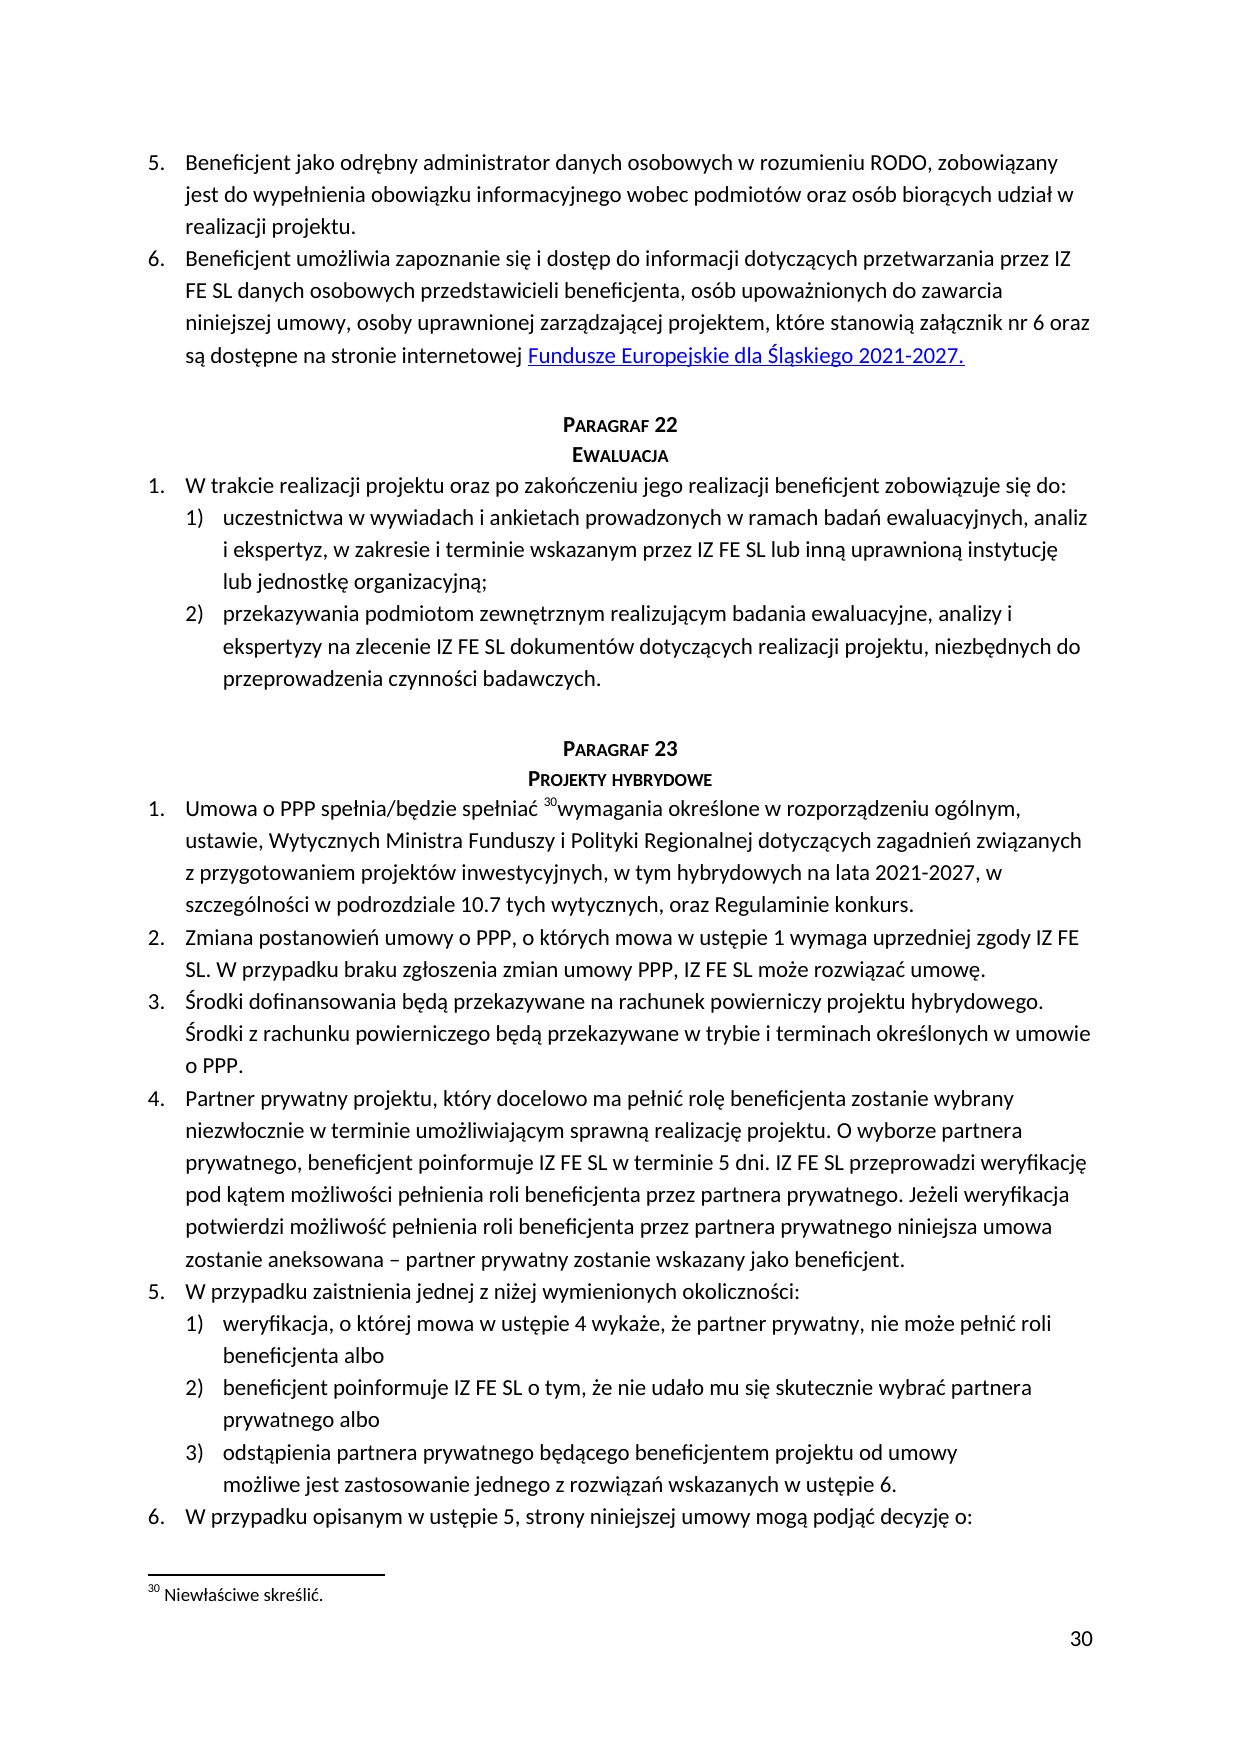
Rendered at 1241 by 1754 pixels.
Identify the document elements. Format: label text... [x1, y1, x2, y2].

subtitle Paragraf 22 Ewaluacja [148, 410, 1093, 469]
subtitle Paragraf 23 Projekty hybrydowe [148, 734, 1093, 792]
list W przypadku opisanym w ustępie 5, strony niniejszej umowy mogą podjąć decyzję o: [148, 1502, 1093, 1530]
text możliwe jest zastosowanie jednego z rozwiązań wskazanych w ustępie 6. [223, 1470, 1093, 1498]
list Środki dofinansowania będą przekazywane na rachunek powierniczy projektu hybrydowego. Środki z rachunku powierniczego będą przekazywane w trybie i terminach określonych w umowie o PPP. [148, 987, 1093, 1079]
list przekazywania podmiotom zewnętrznym realizującym badania ewaluacyjne, analizy i ekspertyzy na zlecenie IZ FE SL dokumentów dotyczących realizacji projektu, niezbędnych do przeprowadzenia czynności badawczych. [185, 599, 1093, 692]
list W trakcie realizacji projektu oraz po zakończeniu jego realizacji beneficjent zobowiązuje się do: [148, 471, 1093, 499]
list Beneficjent umożliwia zapoznanie się i dostęp do informacji dotyczących przetwarzania przez IZ FE SL danych osobowych przedstawicieli beneficjenta, osób upoważnionych do zawarcia niniejszej umowy, osoby uprawnionej zarządzającej projektem, które stanowią załącznik nr 6 oraz są dostępne na stronie internetowej Fundusze Europejskie dla Śląskiego 2021-2027. [148, 244, 1093, 369]
list Beneficjent jako odrębny administrator danych osobowych w rozumieniu RODO, zobowiązany jest do wypełnienia obowiązku informacyjnego wobec podmiotów oraz osób biorących udział w realizacji projektu. [148, 148, 1093, 240]
list beneficjent poinformuje IZ FE SL o tym, że nie udało mu się skutecznie wybrać partnera prywatnego albo [185, 1373, 1093, 1434]
list odstąpienia partnera prywatnego będącego beneficjentem projektu od umowy [185, 1438, 1093, 1466]
list weryfikacja, o której mowa w ustępie 4 wykaże, że partner prywatny, nie może pełnić roli beneficjenta albo [185, 1309, 1093, 1369]
list Zmiana postanowień umowy o PPP, o których mowa w ustępie 1 wymaga uprzedniej zgody IZ FE SL. W przypadku braku zgłoszenia zmian umowy PPP, IZ FE SL może rozwiązać umowę. [148, 923, 1093, 983]
list Umowa o PPP spełnia/będzie spełniać wymagania określone w rozporządzeniu ogólnym, ustawie, Wytycznych Ministra Funduszy i Polityki Regionalnej dotyczących zagadnień związanych z przygotowaniem projektów inwestycyjnych, w tym hybrydowych na lata 2021-2027, w szczególności w podrozdziale 10.7 tych wytycznych, oraz Regulaminie konkurs. [148, 794, 1093, 919]
list uczestnictwa w wywiadach i ankietach prowadzonych w ramach badań ewaluacyjnych, analiz i ekspertyz, w zakresie i terminie wskazanym przez IZ FE SL lub inną uprawnioną instytucję lub jednostkę organizacyjną; [185, 503, 1093, 595]
list Partner prywatny projektu, który docelowo ma pełnić rolę beneficjenta zostanie wybrany niezwłocznie w terminie umożliwiającym sprawną realizację projektu. O wyborze partnera prywatnego, beneficjent poinformuje IZ FE SL w terminie 5 dni. IZ FE SL przeprowadzi weryfikację pod kątem możliwości pełnienia roli beneficjenta przez partnera prywatnego. Jeżeli weryfikacja potwierdzi możliwość pełnienia roli beneficjenta przez partnera prywatnego niniejsza umowa zostanie aneksowana – partner prywatny zostanie wskazany jako beneficjent. [148, 1084, 1093, 1273]
list W przypadku zaistnienia jednej z niżej wymienionych okoliczności: [148, 1277, 1093, 1305]
